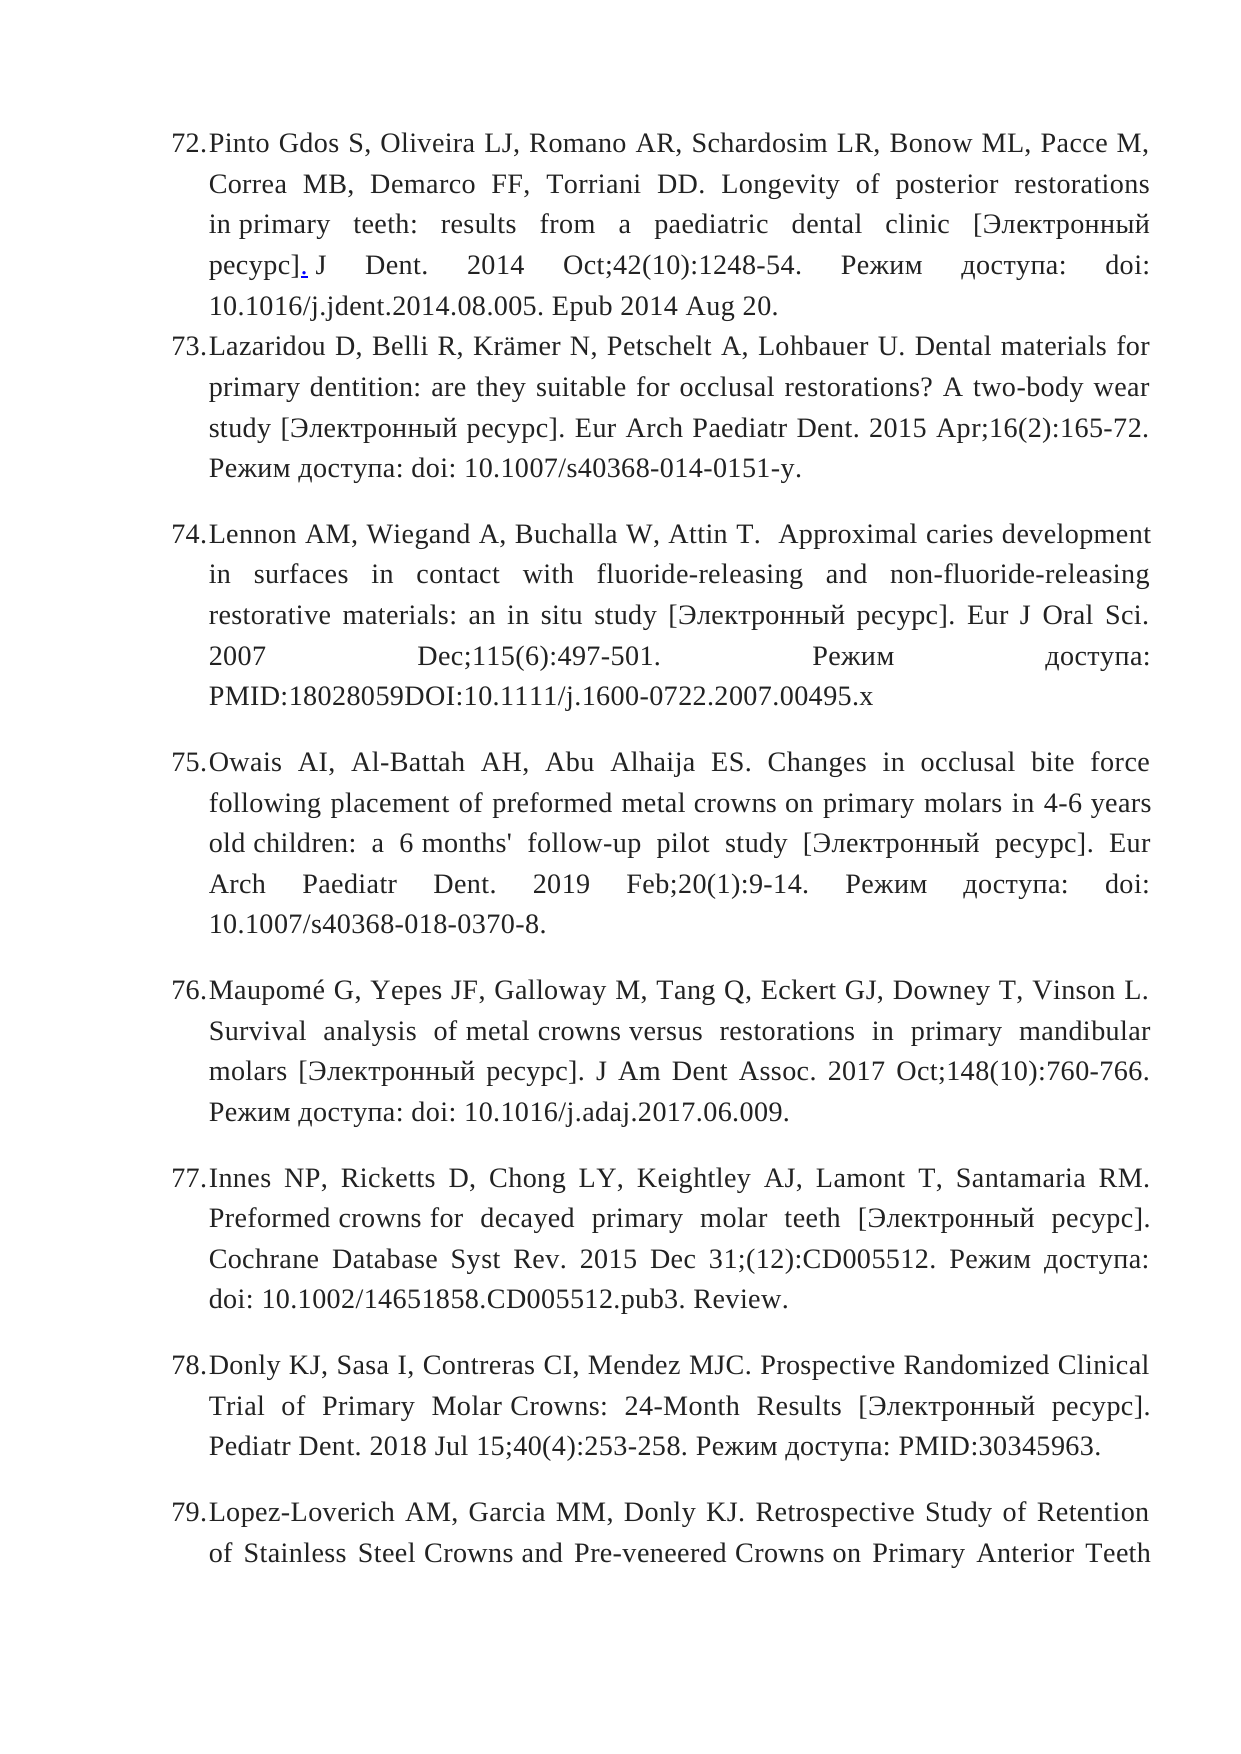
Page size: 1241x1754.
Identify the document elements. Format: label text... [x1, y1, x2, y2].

list Pinto Gdos S, Oliveira LJ, Romano AR, Schardosim LR, Bonow ML, Pacce M, Correa MB, Demarco FF, Torriani DD. Longevity of posterior restorations in primary teeth: results from a paediatric dental clinic [Электронный ресурс]. J Dent. 2014 Oct;42(10):1248-54. Режим доступа: doi: 10.1016/j.jdent.2014.08.005. Epub 2014 Aug 20. [171, 118, 1152, 321]
list Donly KJ, Sasa I, Contreras CI, Mendez MJC. Prospective Randomized Clinical Trial of Primary Molar Crowns: 24-Month Results [Электронный ресурс]. Pediatr Dent. 2018 Jul 15;40(4):253-258. Режим доступа: PMID:30345963. [171, 1340, 1152, 1462]
list Lennon AM, Wiegand A, Buchalla W, Attin T. Approximal caries development in surfaces in contact with fluoride-releasing and non-fluoride-releasing restorative materials: an in situ study [Электронный ресурс]. Eur J Oral Sci. 2007 Dec;115(6):497-501. Режим доступа: PMID:18028059DOI:10.1111/j.1600-0722.2007.00495.x [171, 509, 1152, 712]
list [171, 1487, 1152, 1568]
list Lazaridou D, Belli R, Krämer N, Petschelt A, Lohbauer U. Dental materials for primary dentition: are they suitable for occlusal restorations? A two-body wear study [Электронный ресурс]. Eur Arch Paediatr Dent. 2015 Apr;16(2):165-72. Режим доступа: doi: 10.1007/s40368-014-0151-y. [171, 321, 1152, 484]
list Maupomé G, Yepes JF, Galloway M, Tang Q, Eckert GJ, Downey T, Vinson L. Survival analysis of metal crowns versus restorations in primary mandibular molars [Электронный ресурс]. J Am Dent Assoc. 2017 Oct;148(10):760-766. Режим доступа: doi: 10.1016/j.adaj.2017.06.009. [171, 965, 1152, 1127]
list Innes NP, Ricketts D, Chong LY, Keightley AJ, Lamont T, Santamaria RM. Preformed crowns for decayed primary molar teeth [Электронный ресурс]. Cochrane Database Syst Rev. 2015 Dec 31;(12):CD005512. Режим доступа: doi: 10.1002/14651858.CD005512.pub3. Review. [171, 1152, 1152, 1315]
list Owais AI, Al-Battah AH, Abu Alhaija ES. Changes in occlusal bite force following placement of preformed metal crowns on primary molars in 4-6 years old children: a 6 months' follow-up pilot study [Электронный ресурс]. Eur Arch Paediatr Dent. 2019 Feb;20(1):9-14. Режим доступа: doi: 10.1007/s40368-018-0370-8. [171, 737, 1152, 940]
